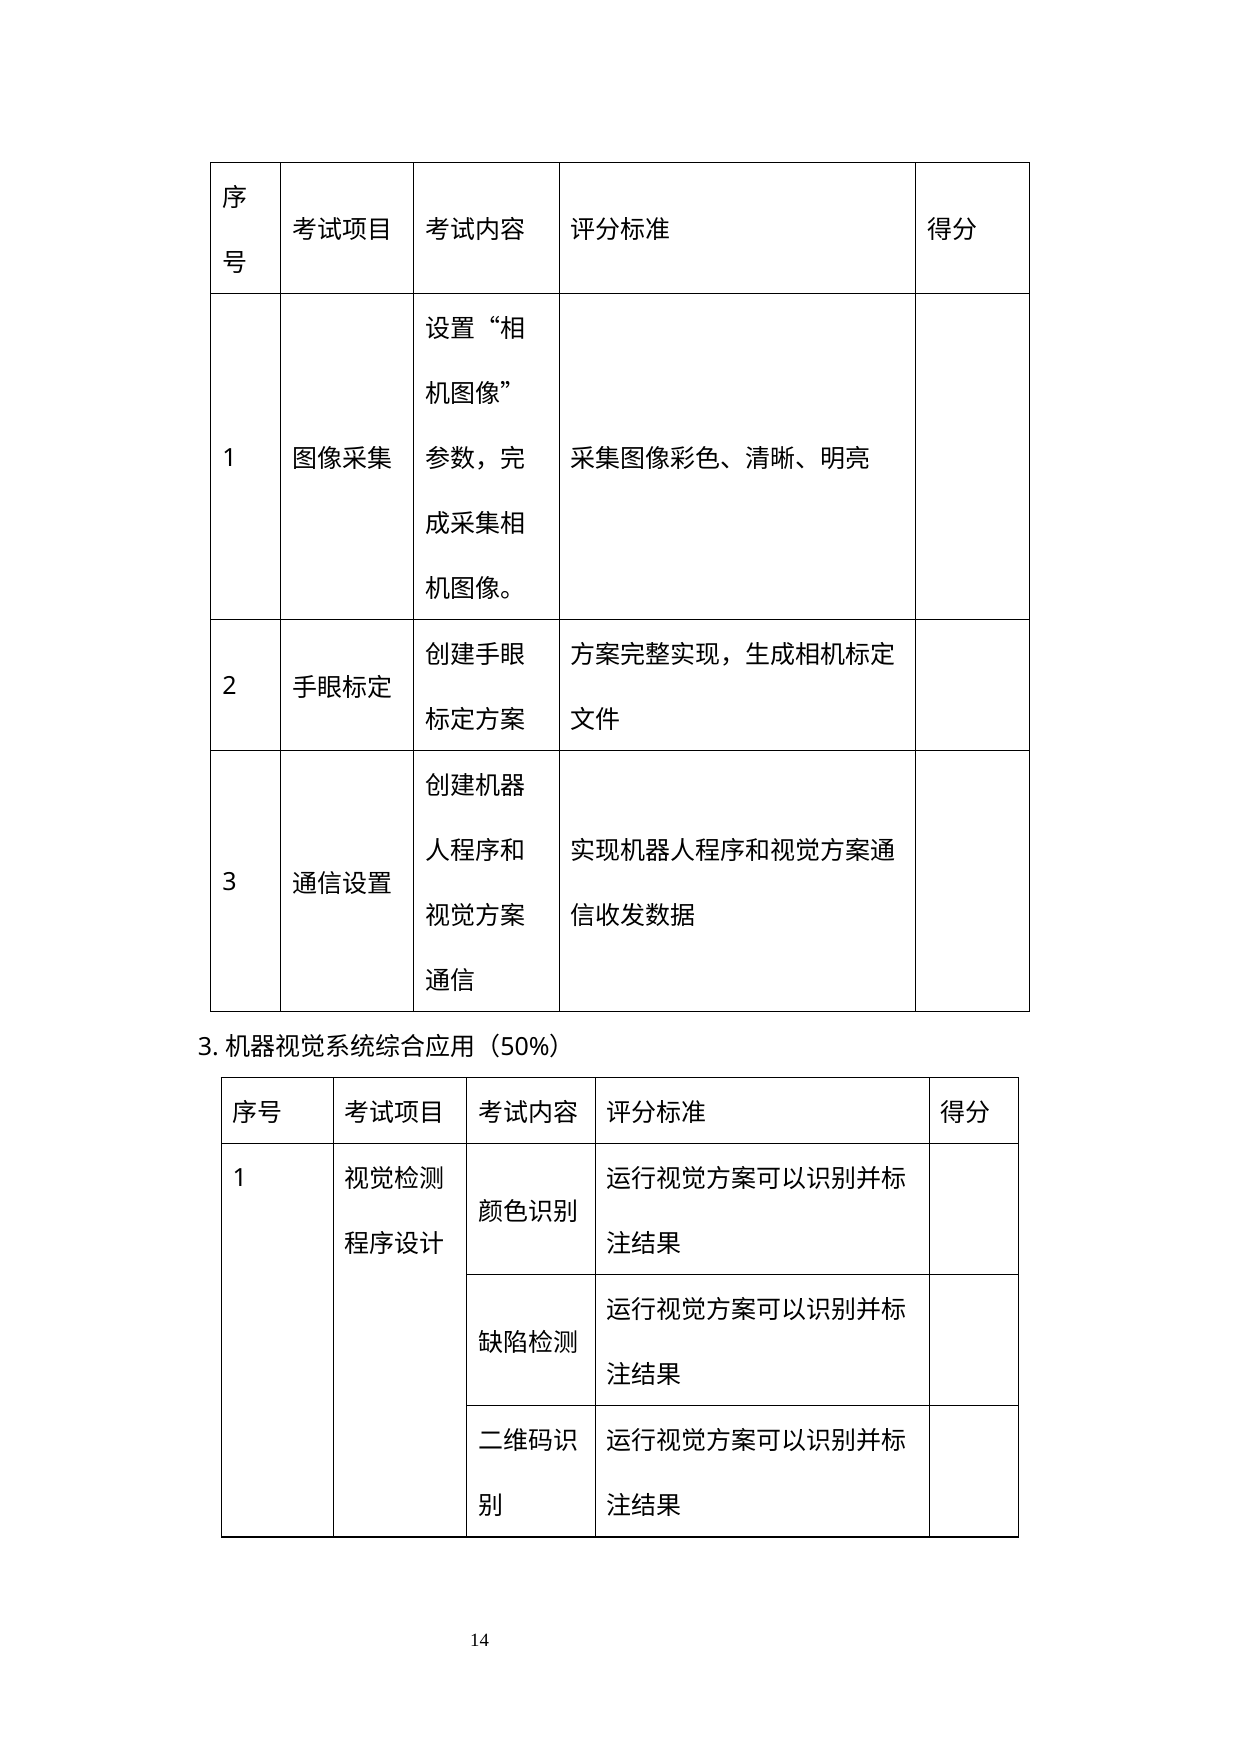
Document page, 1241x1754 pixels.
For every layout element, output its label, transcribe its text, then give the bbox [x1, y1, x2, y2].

table_cell 实现机器人程序和视觉方案通信收发数据 [560, 751, 915, 1011]
table_cell 缺陷检测 [467, 1275, 595, 1405]
table_cell 颜色识别 [467, 1144, 595, 1274]
table_cell 创建机器人程序和视觉方案通信 [414, 751, 559, 1011]
table_header 序号 [211, 163, 280, 293]
table_cell 运行视觉方案可以识别并标注结果 [596, 1406, 929, 1536]
table_cell 图像采集 [281, 294, 413, 619]
table_cell [930, 1144, 1018, 1274]
table_cell 设置“相机图像”参数，完成采集相机图像。 [414, 294, 559, 619]
table_cell 运行视觉方案可以识别并标注结果 [596, 1275, 929, 1405]
table_cell 视觉检测程序设计 [334, 1144, 466, 1536]
table_cell 创建手眼标定方案 [414, 620, 559, 750]
table_header 考试内容 [467, 1078, 595, 1143]
table_header 考试项目 [334, 1078, 466, 1143]
table_cell [930, 1406, 1018, 1536]
table_cell [916, 751, 1029, 1011]
table_header 序号 [222, 1078, 333, 1143]
table_cell 手眼标定 [281, 620, 413, 750]
table_cell 方案完整实现，生成相机标定文件 [560, 620, 915, 750]
table_cell [916, 294, 1029, 619]
table_cell 1 [211, 294, 280, 619]
table_header 得分 [916, 163, 1029, 293]
table_cell [916, 620, 1029, 750]
table_header 得分 [930, 1078, 1018, 1143]
table_cell 二维码识别 [467, 1406, 595, 1536]
table_cell 采集图像彩色、清晰、明亮 [560, 294, 915, 619]
text 3. 机器视觉系统综合应用（50%） [148, 1012, 1092, 1077]
table_header 评分标准 [596, 1078, 929, 1143]
table_header 考试内容 [414, 163, 559, 293]
table_cell 通信设置 [281, 751, 413, 1011]
table_cell 2 [211, 620, 280, 750]
table_cell 3 [211, 751, 280, 1011]
table_cell 运行视觉方案可以识别并标注结果 [596, 1144, 929, 1274]
table_header 评分标准 [560, 163, 915, 293]
table_cell 1 [222, 1144, 333, 1536]
table_header 考试项目 [281, 163, 413, 293]
table_cell [930, 1275, 1018, 1405]
